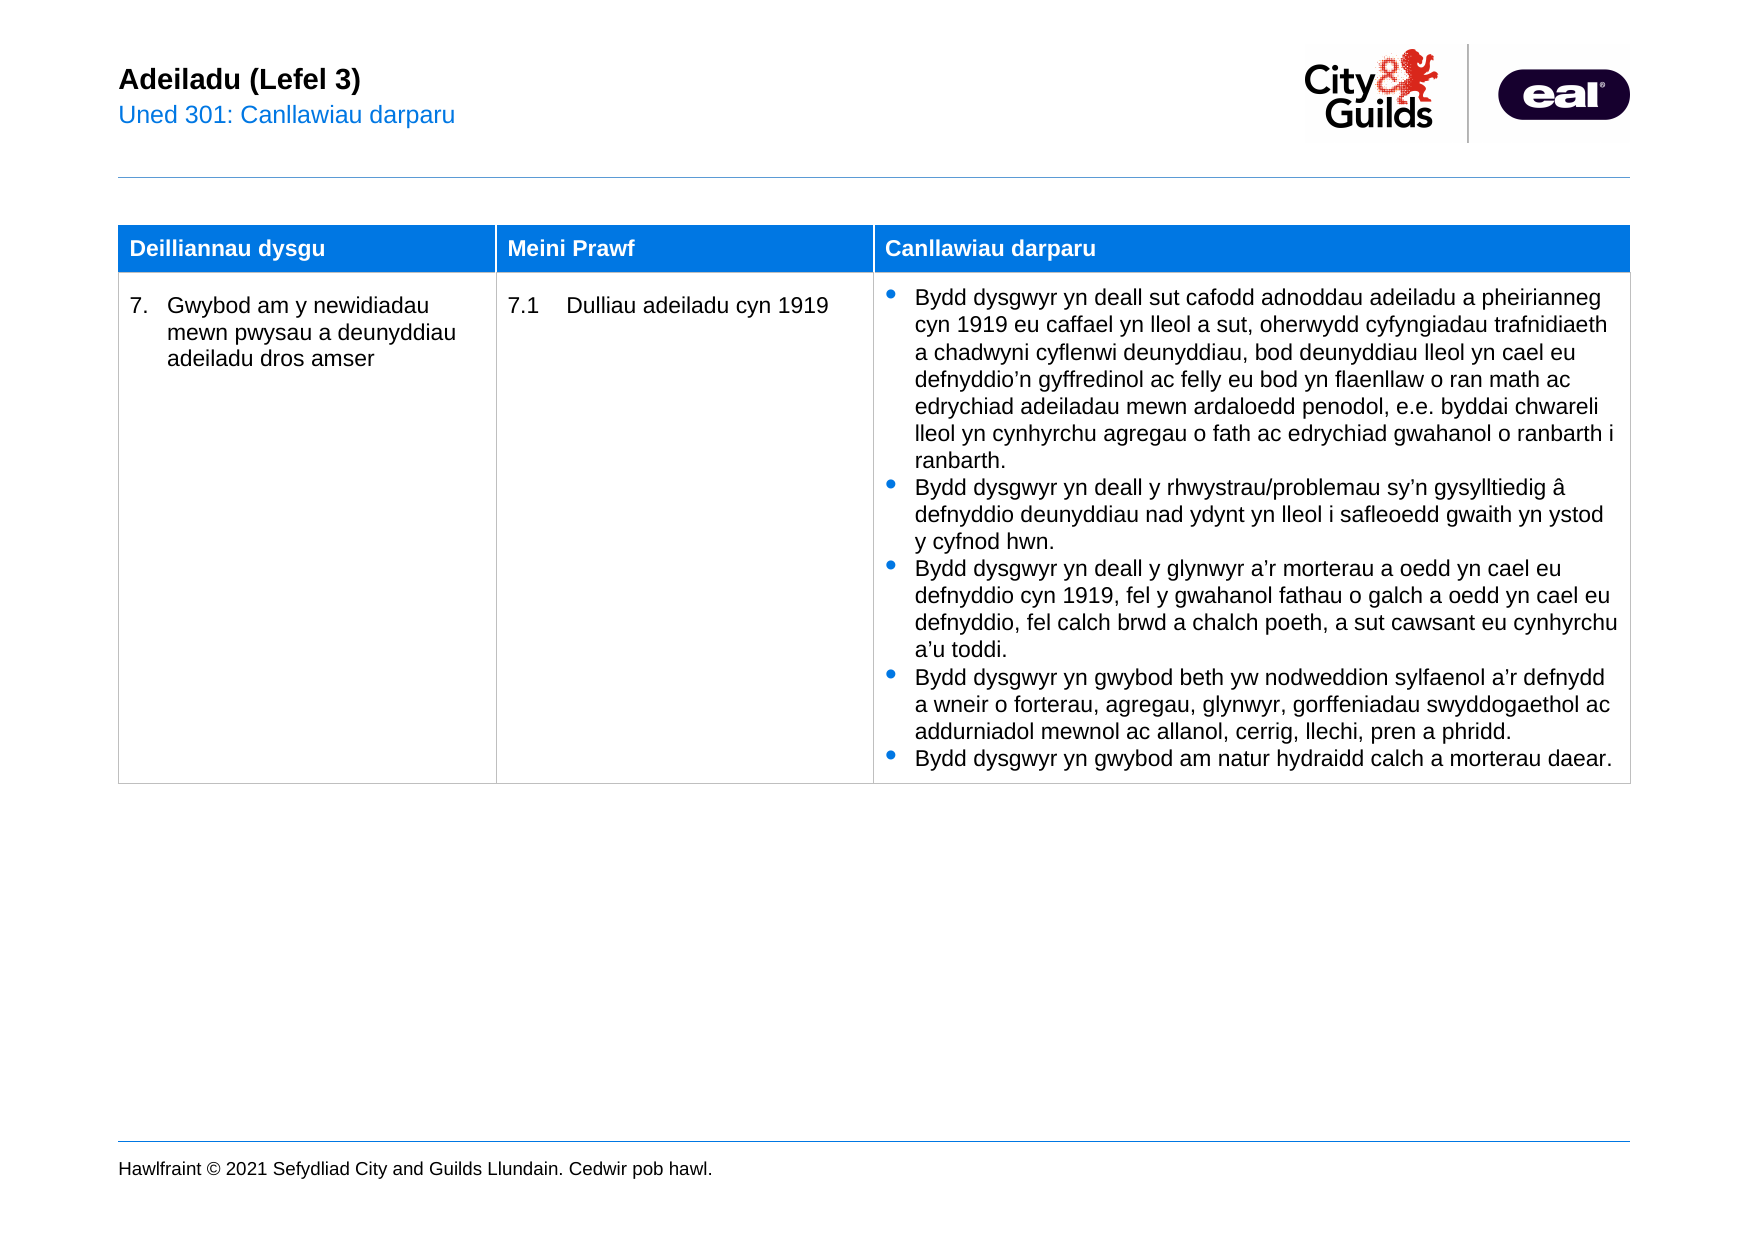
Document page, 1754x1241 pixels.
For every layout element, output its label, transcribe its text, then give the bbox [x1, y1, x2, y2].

table_cell Bydd dysgwyr yn deall sut cafodd adnoddau adeiladu a pheirianneg cyn 1919 eu caffael yn lleol a sut, oherwydd cyfyngiadau trafnidiaeth a chadwyni cyflenwi deunyddiau, bod deunyddiau lleol yn cael eu defnyddio’n gyffredinol ac felly eu bod yn flaenllaw o ran math ac edrychiad adeiladau mewn ardaloedd penodol, e.e. byddai chwareli lleol yn cynhyrchu agregau o fath ac edrychiad gwahanol o ranbarth i ranbarth. Bydd dysgwyr yn deall y rhwystrau/problemau sy’n gysylltiedig â defnyddio deunyddiau nad ydynt yn lleol i safleoedd gwaith yn ystod y cyfnod hwn. Bydd dysgwyr yn deall y glynwyr a’r morterau a oedd yn cael eu defnyddio cyn 1919, fel y gwahanol fathau o galch a oedd yn cael eu defnyddio, fel calch brwd a chalch poeth, a sut cawsant eu cynhyrchu a’u toddi. Bydd dysgwyr yn gwybod beth yw nodweddion sylfaenol a’r defnydd a wneir o forterau, agregau, glynwyr, gorffeniadau swyddogaethol ac addurniadol mewnol ac allanol, cerrig, llechi, pren a phridd. Bydd dysgwyr yn gwybod am natur hydraidd calch a morterau daear. [874, 273, 1630, 783]
table_header Deilliannau dysgu [118, 225, 495, 272]
table_cell Dulliau adeiladu cyn 1919 [497, 273, 873, 783]
picture [1305, 44, 1630, 143]
table_header Canllawiau darparu [875, 225, 1630, 272]
table_header Meini Prawf [497, 225, 873, 272]
table_cell Gwybod am y newidiadau mewn pwysau a deunyddiau adeiladu dros amser [119, 273, 496, 783]
